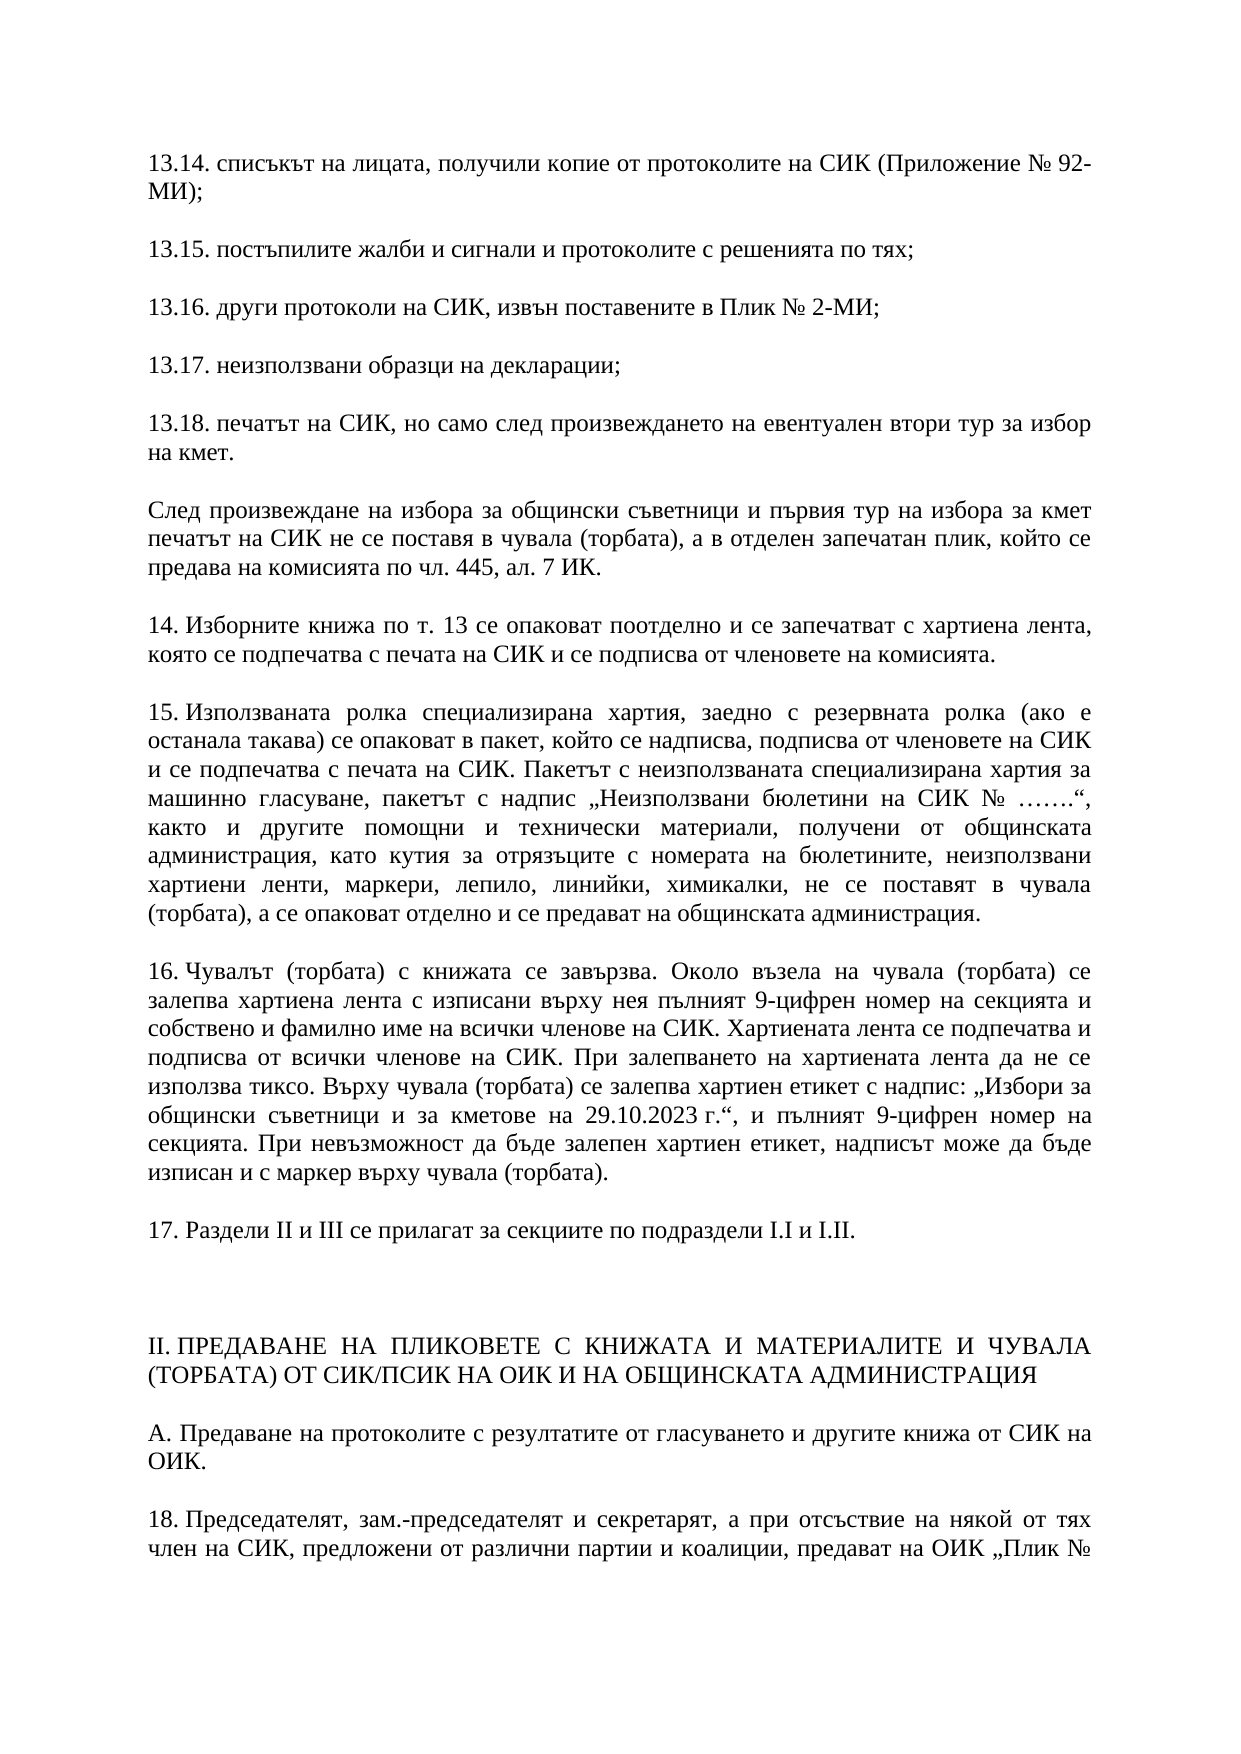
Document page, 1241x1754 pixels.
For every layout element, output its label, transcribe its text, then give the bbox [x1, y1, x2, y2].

text След произвеждане на избора за общински съветници и първия тур на избора за кмет печатът на СИК не се поставя в чувала (торбата), а в отделен запечатан плик, който се предава на комисията по чл. 445, ал. 7 ИК. [148, 495, 1093, 581]
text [148, 1504, 1093, 1562]
text 13.14. списъкът на лицата, получили копие от протоколите на СИК (Приложение № 92-МИ); [148, 148, 1093, 205]
text 15. Използваната ролка специализирана хартия, заедно с резервната ролка (ако е останала такава) се опаковат в пакет, който се надписва, подписва от членовете на СИК и се подпечатва с печата на СИК. Пакетът с неизползваната специализирана хартия за машинно гласуване, пакетът с надпис „Неизползвани бюлетини на СИК № …….“, както и другите помощни и технически материали, получени от общинската администрация, като кутия за отрязъците с номерата на бюлетините, неизползвани хартиени ленти, маркери, лепило, линийки, химикалки, не се поставят в чувала (торбата), а се опаковат отделно и се предават на общинската администрация. [148, 697, 1093, 927]
text 16. Чувалът (торбата) с книжата се завързва. Около възела на чувала (торбата) се залепва хартиена лента с изписани върху нея пълният 9-цифрен номер на секцията и собствено и фамилно име на всички членове на СИК. Хартиената лента се подпечатва и подписва от всички членове на СИК. При залепването на хартиената лента да не се използва тиксо. Върху чувала (торбата) се залепва хартиен етикет с надпис: „Избори за общински съветници и за кметове на 29.10.2023 г.“, и пълният 9-цифрен номер на секцията. При невъзможност да бъде залепен хартиен етикет, надписът може да бъде изписан и с маркер върху чувала (торбата). [148, 956, 1093, 1186]
text 13.18. печатът на СИК, но само след произвеждането на евентуален втори тур за избор на кмет. [148, 408, 1093, 466]
text 13.17. неизползвани образци на декларации; [148, 350, 1093, 379]
text 17. Раздели ІІ и ІІІ се прилагат за секциите по подраздели І.І и І.ІІ. [148, 1215, 1093, 1244]
text 13.15. постъпилите жалби и сигнали и протоколите с решенията по тях; [148, 234, 1093, 263]
text ІІ. ПРЕДАВАНЕ НА ПЛИКОВЕТЕ С КНИЖАТА И МАТЕРИАЛИТЕ И ЧУВАЛА (ТОРБАТА) ОТ СИК/ПСИК НА ОИК И НА ОБЩИНСКАТА АДМИНИСТРАЦИЯ [148, 1331, 1093, 1388]
text 13.16. други протоколи на СИК, извън поставените в Плик № 2-МИ; [148, 292, 1093, 321]
text 14. Изборните книжа по т. 13 се опаковат поотделно и се запечатват с хартиена лента, която се подпечатва с печата на СИК и се подписва от членовете на комисията. [148, 610, 1093, 668]
text А. Предаване на протоколите с резултатите от гласуването и другите книжа от СИК на ОИК. [148, 1418, 1093, 1475]
